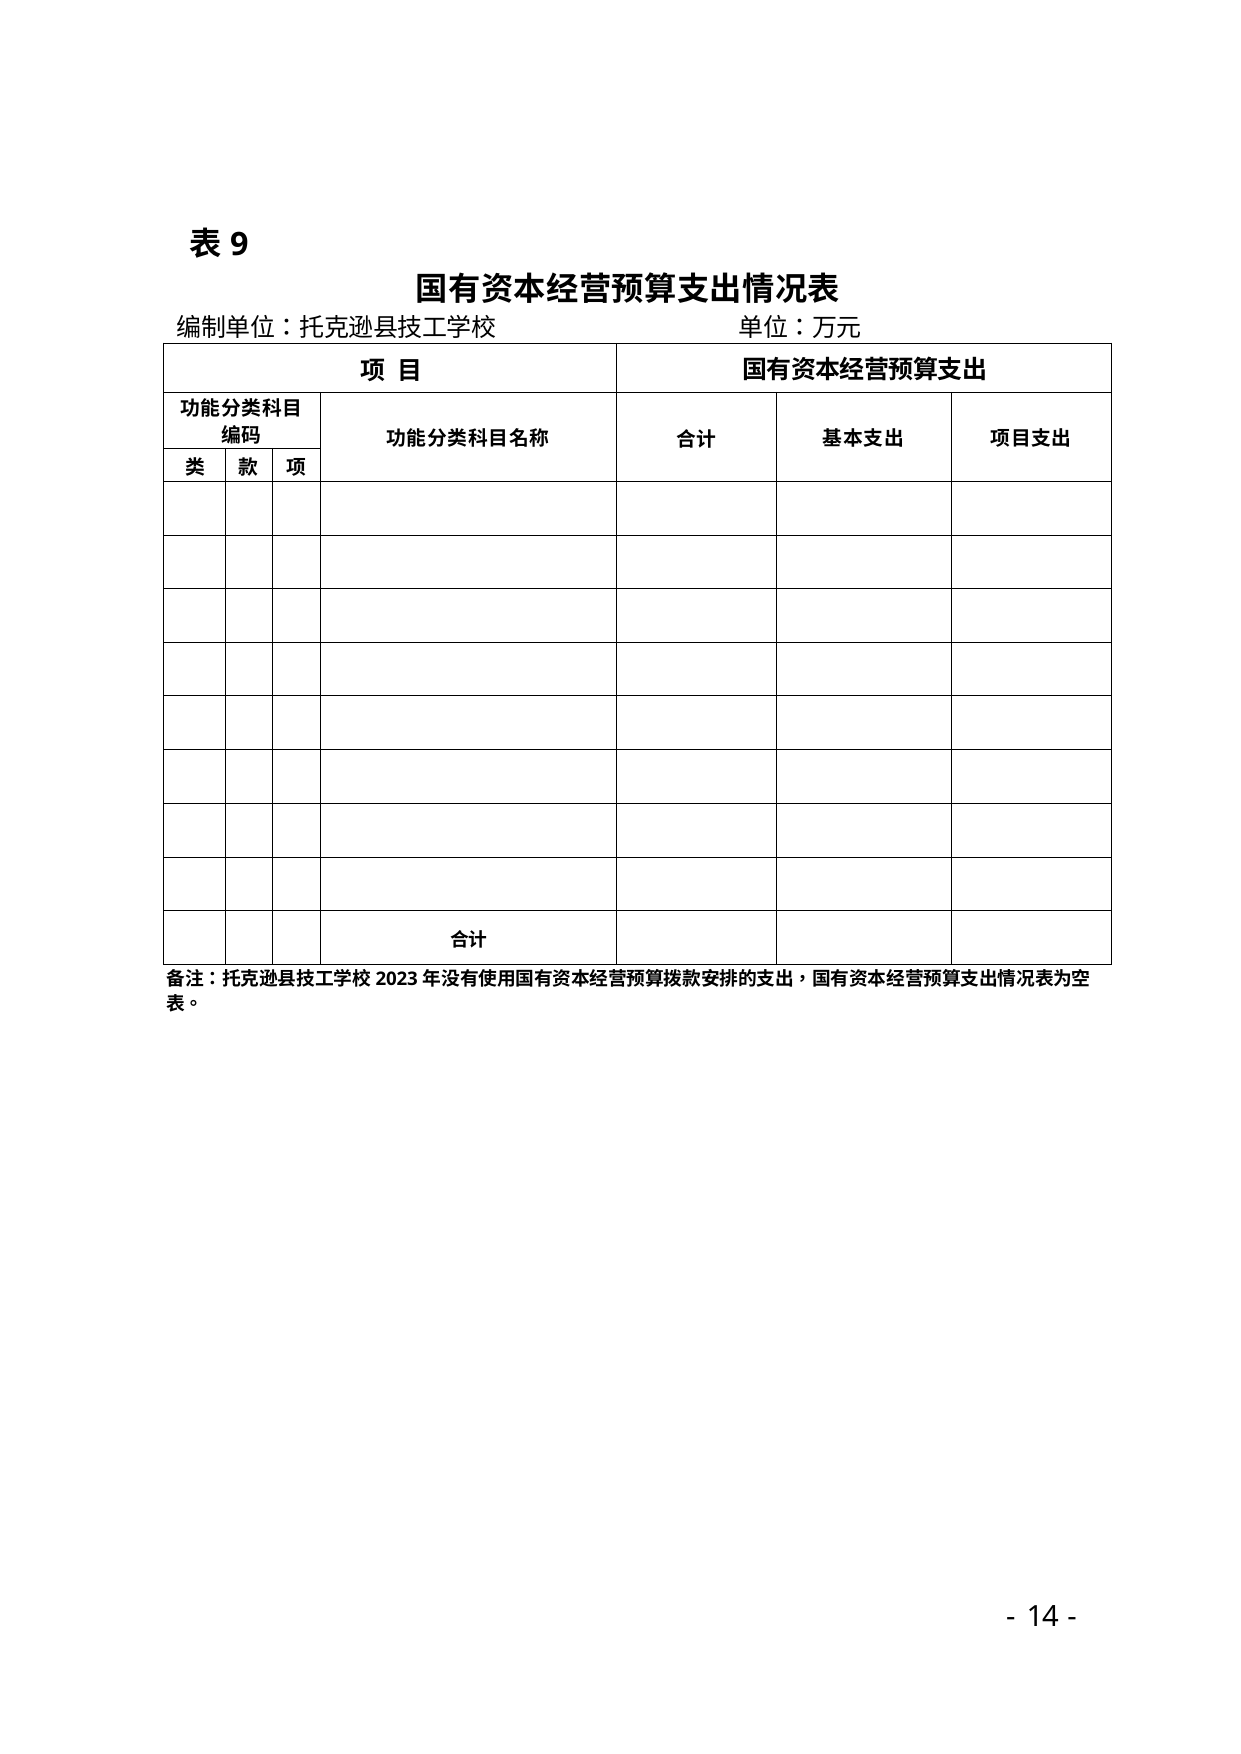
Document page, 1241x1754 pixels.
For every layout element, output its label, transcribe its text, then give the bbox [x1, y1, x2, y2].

table_cell [226, 858, 272, 910]
table_cell [952, 804, 1111, 856]
table_cell [226, 643, 272, 695]
table_cell [273, 536, 320, 588]
table_cell [321, 696, 616, 749]
table_cell [273, 804, 320, 856]
table_cell [777, 911, 951, 964]
table_cell [952, 911, 1111, 964]
table_cell [952, 643, 1111, 695]
text 表。 [166, 992, 1112, 1015]
text 编制单位：托克逊县技工学校 单位：万元 [176, 312, 1112, 342]
table_cell [777, 536, 951, 588]
table_cell [617, 911, 776, 964]
table_cell [226, 589, 272, 642]
table_cell 款 [226, 449, 272, 481]
table_cell [777, 750, 951, 803]
table_cell [164, 804, 225, 856]
table_cell 类 [164, 449, 225, 481]
table_cell 功能分类科目名称 [321, 393, 616, 481]
table_header 项 目 [164, 344, 616, 392]
table_cell 项 [273, 449, 320, 481]
table_cell [617, 482, 776, 535]
table_cell [777, 804, 951, 856]
table_cell [952, 696, 1111, 749]
table_cell 合计 [321, 911, 616, 964]
table_cell [273, 589, 320, 642]
table_cell [164, 858, 225, 910]
table_cell [617, 536, 776, 588]
table_cell [952, 482, 1111, 535]
table_cell [952, 536, 1111, 588]
table_cell [617, 858, 776, 910]
table_cell [321, 482, 616, 535]
table_cell 项目支出 [952, 393, 1111, 481]
table_cell 合计 [617, 393, 776, 481]
table_cell [273, 858, 320, 910]
table_cell [617, 750, 776, 803]
table_cell 功能分类科目 编码 [164, 393, 320, 448]
table_cell [952, 750, 1111, 803]
text 备注：托克逊县技工学校 2023 年没有使用国有资本经营预算拨款安排的支出，国有资本经营预算支出情况表为空 [166, 967, 1112, 990]
table_cell [164, 696, 225, 749]
table_cell [226, 696, 272, 749]
table_cell [777, 696, 951, 749]
table_cell [617, 589, 776, 642]
table_cell [321, 643, 616, 695]
table_header 国有资本经营预算支出 [617, 344, 1111, 392]
table_cell [226, 750, 272, 803]
table_cell [273, 696, 320, 749]
table_cell [321, 750, 616, 803]
table_cell [226, 911, 272, 964]
text 国有资本经营预算支出情况表 [416, 268, 1112, 308]
table_cell [164, 750, 225, 803]
table_cell [777, 858, 951, 910]
table_cell [617, 804, 776, 856]
table_cell 基本支出 [777, 393, 951, 481]
table_cell [777, 643, 951, 695]
text 表 9 [189, 223, 1112, 264]
table_cell [617, 643, 776, 695]
table_cell [617, 696, 776, 749]
table_cell [777, 589, 951, 642]
table_cell [164, 536, 225, 588]
table_cell [226, 536, 272, 588]
table_cell [164, 643, 225, 695]
table_cell [164, 911, 225, 964]
table_cell [273, 643, 320, 695]
table_cell [321, 858, 616, 910]
table_cell [164, 482, 225, 535]
table_cell [952, 858, 1111, 910]
table_cell [164, 589, 225, 642]
table_cell [321, 589, 616, 642]
table_cell [321, 536, 616, 588]
table_cell [273, 750, 320, 803]
table_cell [226, 482, 272, 535]
table_cell [952, 589, 1111, 642]
table_cell [273, 482, 320, 535]
table_cell [273, 911, 320, 964]
table_cell [777, 482, 951, 535]
table_cell [321, 804, 616, 856]
table_cell [226, 804, 272, 856]
